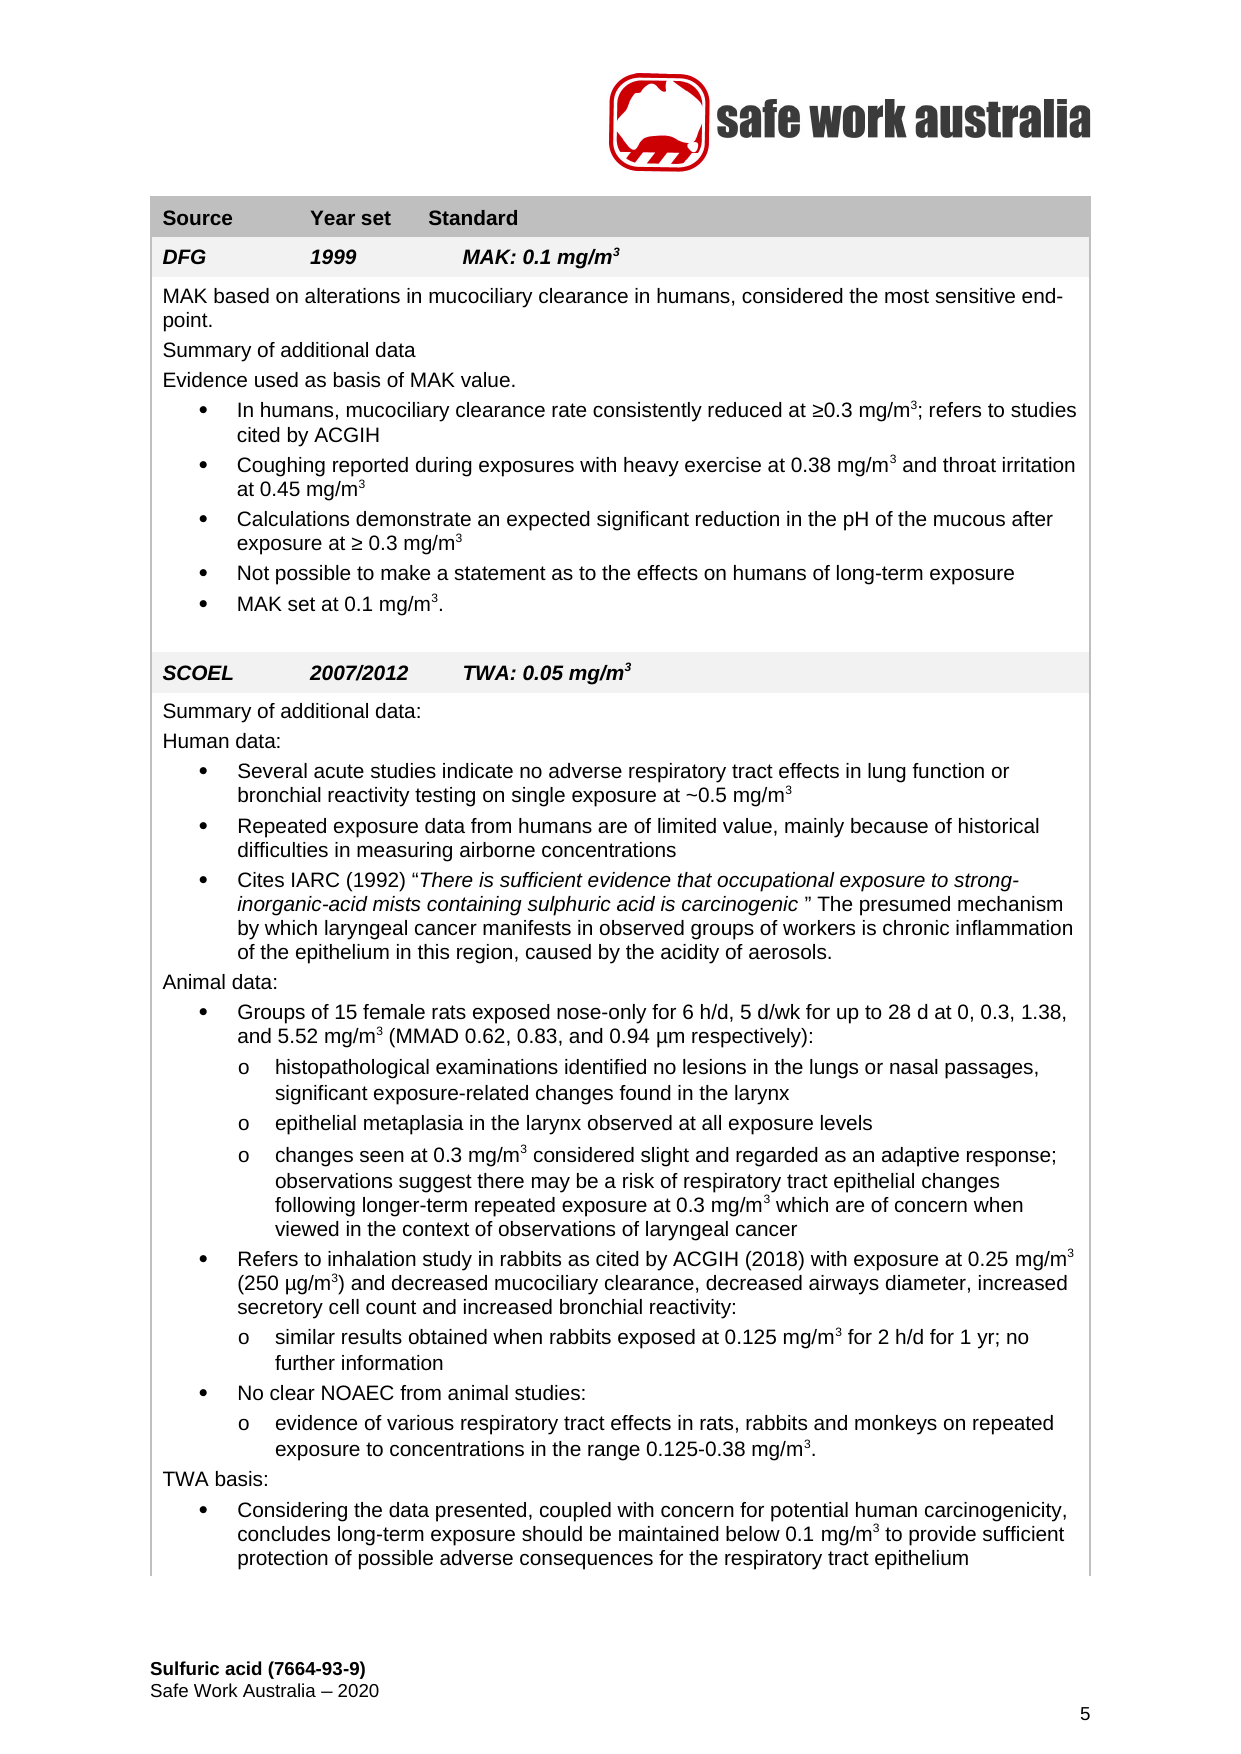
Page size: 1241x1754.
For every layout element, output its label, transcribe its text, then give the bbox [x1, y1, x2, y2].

table_cell MAK based on alterations in mucociliary clearance in humans, considered the most sensitive end- point. Summary of additional data Evidence used as basis of MAK value. In humans, mucociliary clearance rate consistently reduced at ≥0.3 mg/m3; refers to studies cited by ACGIH Coughing reported during exposures with heavy exercise at 0.38 mg/m3 and throat irritation at 0.45 mg/m3 Calculations demonstrate an expected significant reduction in the pH of the mucous after exposure at ≥ 0.3 mg/m3 Not possible to make a statement as to the effects on humans of long-term exposure MAK set at 0.1 mg/m3. [152, 278, 1089, 652]
table_header Source Year set Standard [152, 198, 1089, 237]
picture [606, 73, 1091, 172]
table_cell DFG [152, 237, 1089, 277]
table_cell SCOEL [152, 652, 1089, 693]
